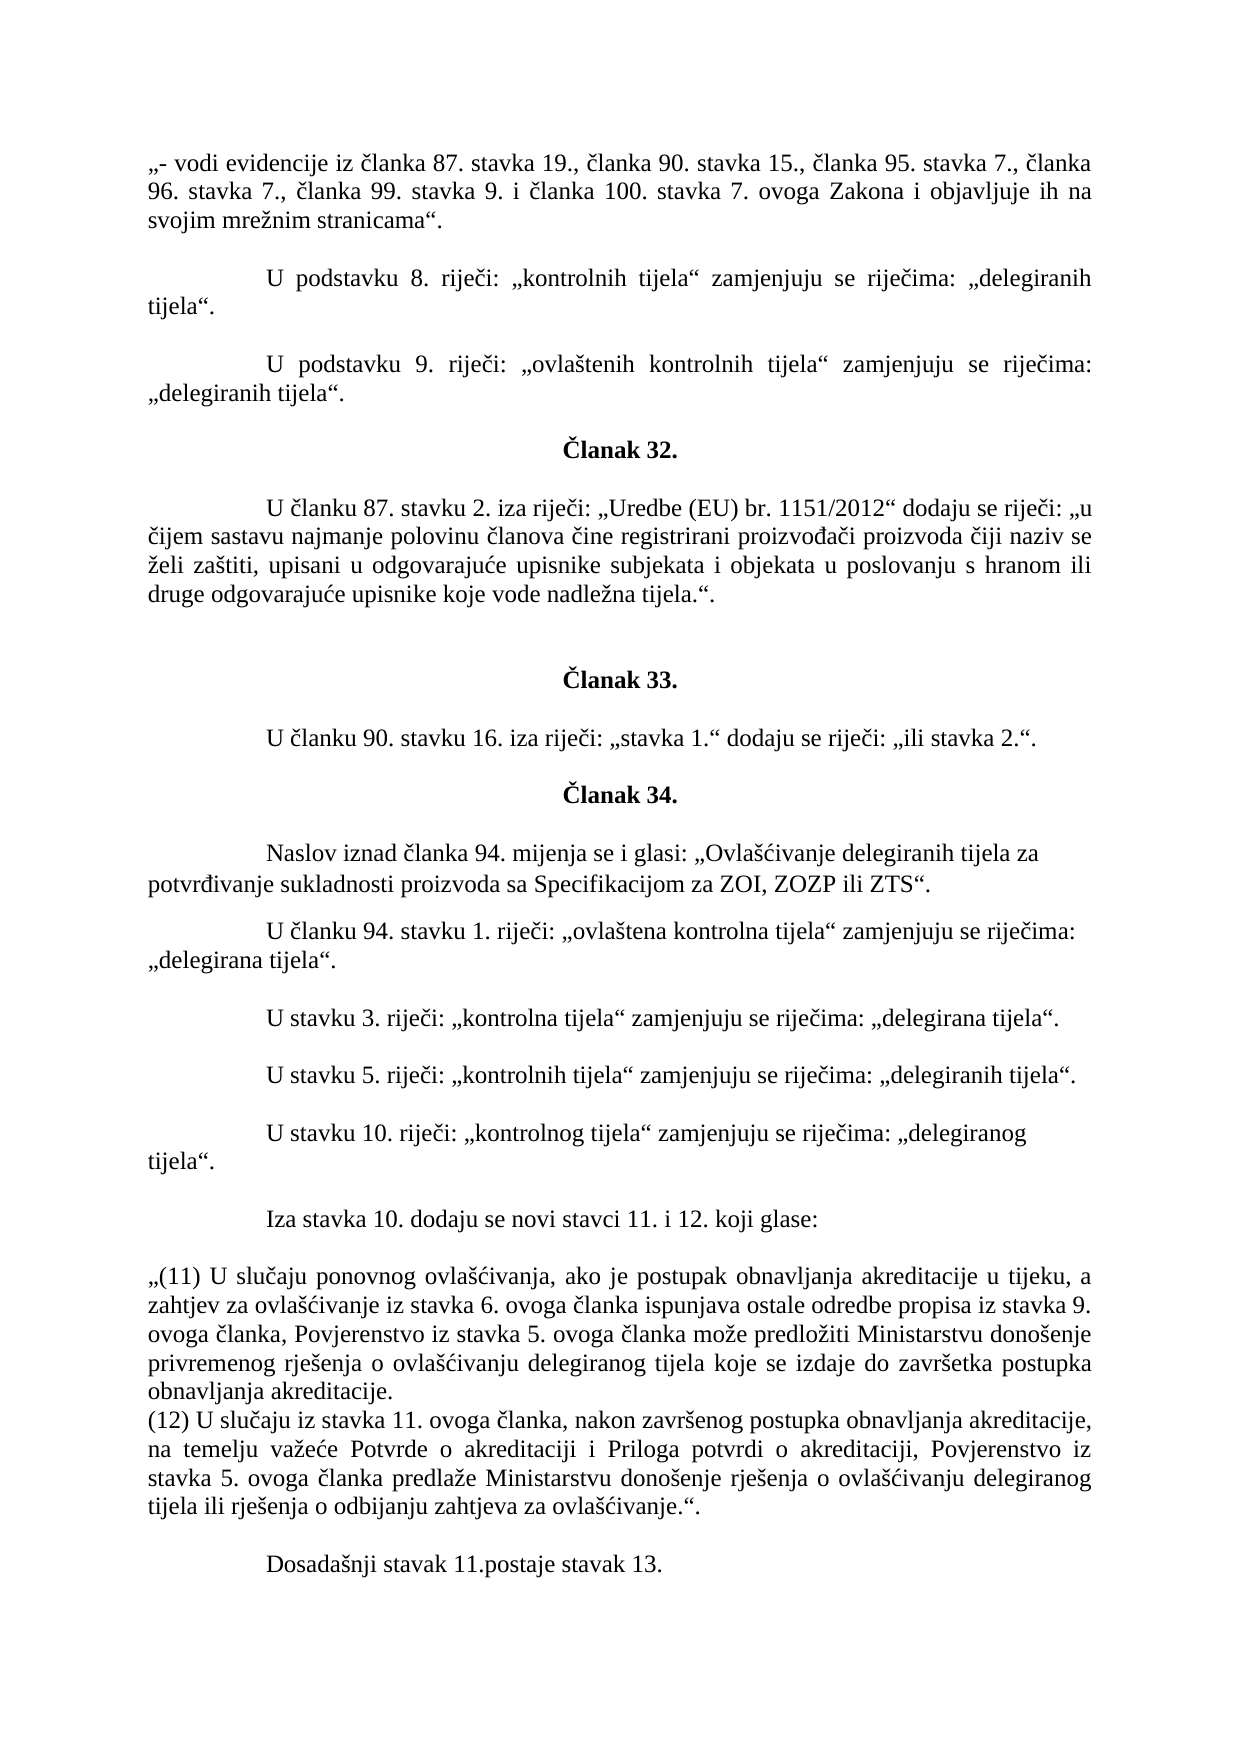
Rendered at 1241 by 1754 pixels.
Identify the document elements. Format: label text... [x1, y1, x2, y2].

text U podstavku 8. riječi: „kontrolnih tijela“ zamjenjuju se riječima: „delegiranih tijela“. [148, 263, 1093, 320]
text U članku 94. stavku 1. riječi: „ovlaštena kontrolna tijela“ zamjenjuju se riječima: „delegirana tijela“. [148, 916, 1093, 974]
text U podstavku 9. riječi: „ovlaštenih kontrolnih tijela“ zamjenjuju se riječima: „delegiranih tijela“. [148, 349, 1093, 406]
text Članak 33. [148, 665, 1093, 694]
text U članku 87. stavku 2. iza riječi: „Uredbe (EU) br. 1151/2012“ dodaju se riječi: „u čijem sastavu najmanje polovinu članova čine registrirani proizvođači proizvoda čiji naziv se želi zaštiti, upisani u odgovarajuće upisnike subjekata i objekata u poslovanju s hranom ili druge odgovarajuće upisnike koje vode nadležna tijela.“. [148, 493, 1093, 608]
text U članku 90. stavku 16. iza riječi: „stavka 1.“ dodaju se riječi: „ili stavka 2.“. [148, 723, 1093, 751]
text U stavku 5. riječi: „kontrolnih tijela“ zamjenjuju se riječima: „delegiranih tijela“. [148, 1060, 1093, 1089]
text Iza stavka 10. dodaju se novi stavci 11. i 12. koji glase: [148, 1204, 1093, 1233]
text U stavku 3. riječi: „kontrolna tijela“ zamjenjuju se riječima: „delegirana tijela“. [148, 1003, 1093, 1031]
text „- vodi evidencije iz članka 87. stavka 19., članka 90. stavka 15., članka 95. stavka 7., članka 96. stavka 7., članka 99. stavka 9. i članka 100. stavka 7. ovoga Zakona i objavljuje ih na svojim mrežnim stranicama“. [148, 148, 1093, 234]
text Dosadašnji stavak 11.postaje stavak 13. [148, 1549, 1093, 1578]
text Članak 32. [148, 435, 1093, 464]
text „(11) U slučaju ponovnog ovlašćivanja, ako je postupak obnavljanja akreditacije u tijeku, a zahtjev za ovlašćivanje iz stavka 6. ovoga članka ispunjava ostale odredbe propisa iz stavka 9. ovoga članka, Povjerenstvo iz stavka 5. ovoga članka može predložiti Ministarstvu donošenje privremenog rješenja o ovlašćivanju delegiranog tijela koje se izdaje do završetka postupka obnavljanja akreditacije. [148, 1261, 1093, 1405]
text Članak 34. [148, 780, 1093, 809]
text U stavku 10. riječi: „kontrolnog tijela“ zamjenjuju se riječima: „delegiranog tijela“. [148, 1118, 1093, 1175]
text Naslov iznad članka 94. mijenja se i glasi: „Ovlašćivanje delegiranih tijela za potvrđivanje sukladnosti proizvoda sa Specifikacijom za ZOI, ZOZP ili ZTS“. [148, 838, 1093, 897]
text (12) U slučaju iz stavka 11. ovoga članka, nakon završenog postupka obnavljanja akreditacije, na temelju važeće Potvrde o akreditaciji i Priloga potvrdi o akreditaciji, Povjerenstvo iz stavka 5. ovoga članka predlaže Ministarstvu donošenje rješenja o ovlašćivanju delegiranog tijela ili rješenja o odbijanju zahtjeva za ovlašćivanje.“. [148, 1405, 1093, 1520]
